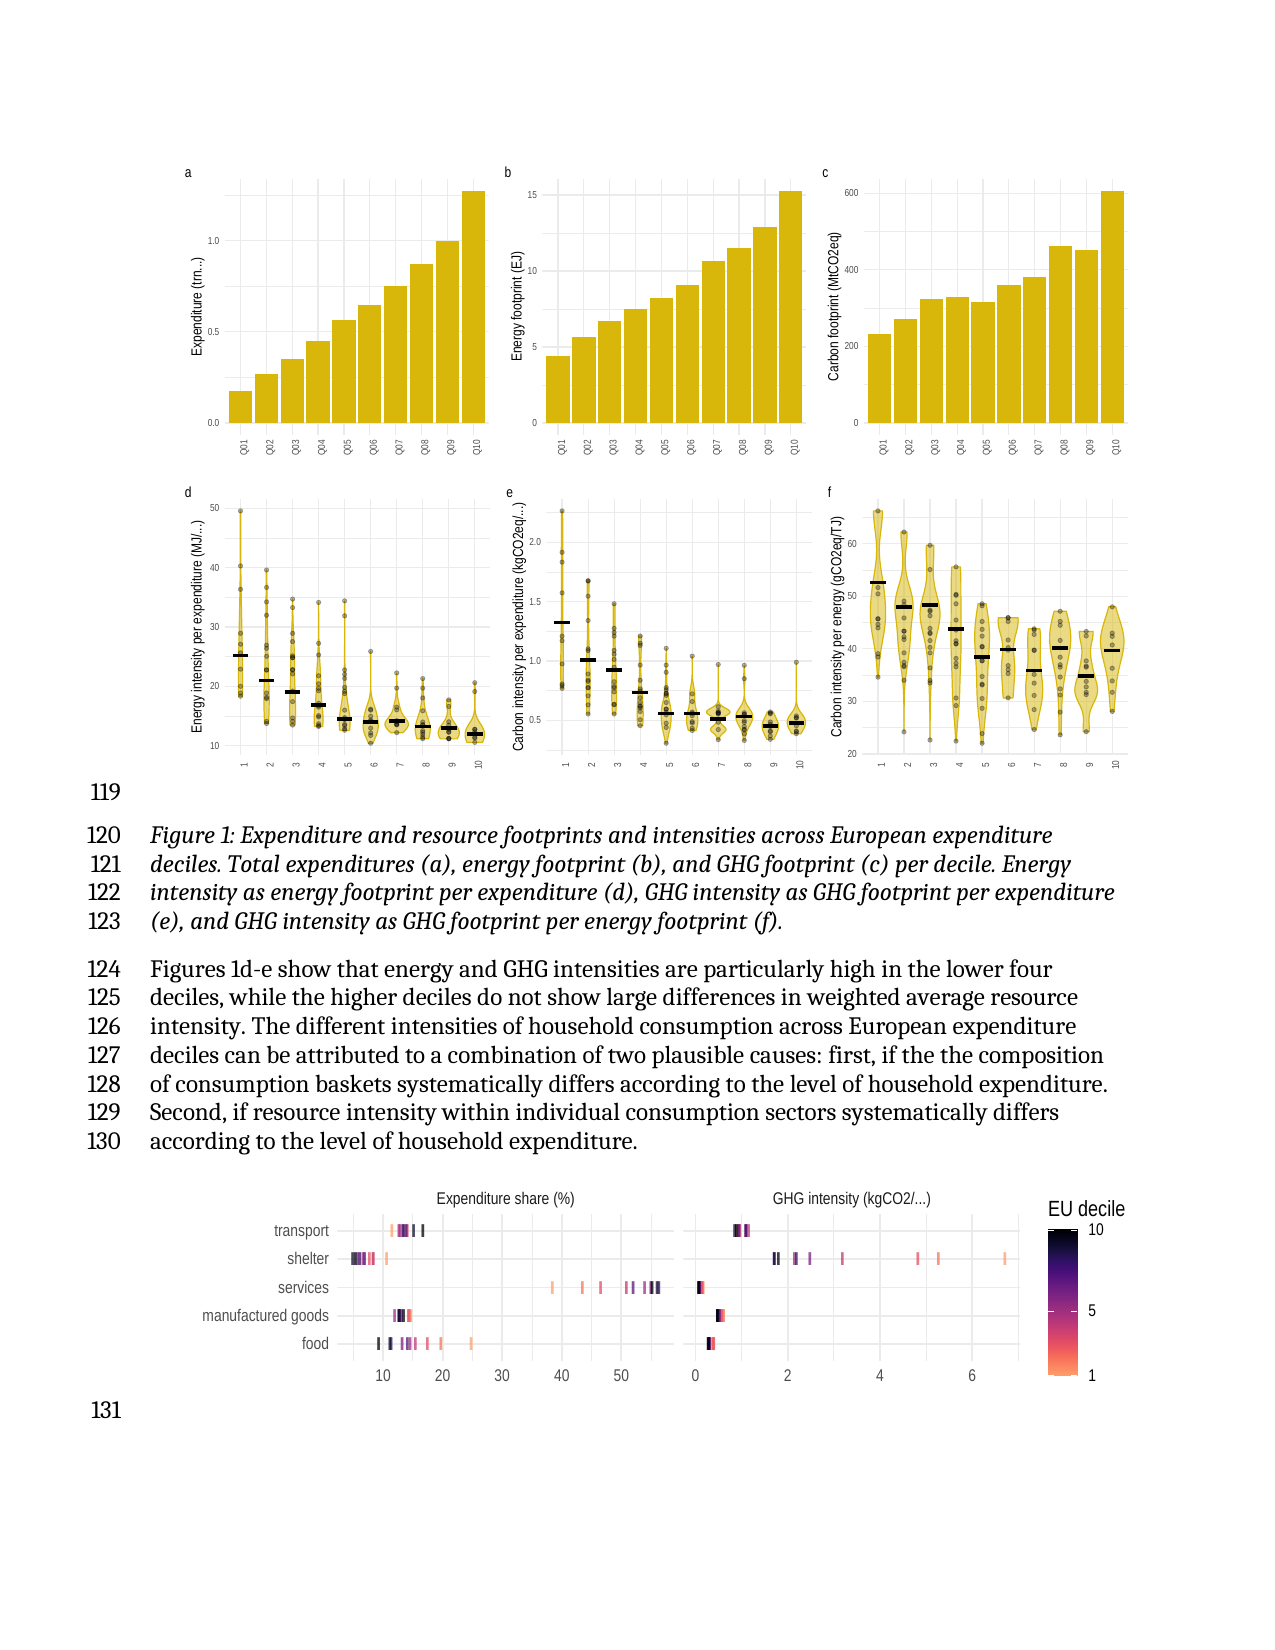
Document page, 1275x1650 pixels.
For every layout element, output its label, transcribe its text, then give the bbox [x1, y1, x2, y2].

text Figures 1d-e show that energy and GHG intensities are particularly high in the lower four deciles, while the higher deciles do not show large differences in weighted average resource intensity. The different intensities of household consumption across European expenditure deciles can be attributed to a combination of two plausible causes: first, if the the composition of consumption baskets systematically differs according to the level of household expenditure. Second, if resource intensity within individual consumption sectors systematically differs according to the level of household expenditure. [150, 954, 1125, 1156]
text Figure 1: Expenditure and resource footprints and intensities across European expenditure deciles. Total expenditures (a), energy footprint (b), and GHG footprint (c) per decile. Energy intensity as energy footprint per expenditure (d), GHG intensity as GHG footprint per expenditure (e), and GHG intensity as GHG footprint per energy footprint (f). [150, 821, 1125, 936]
